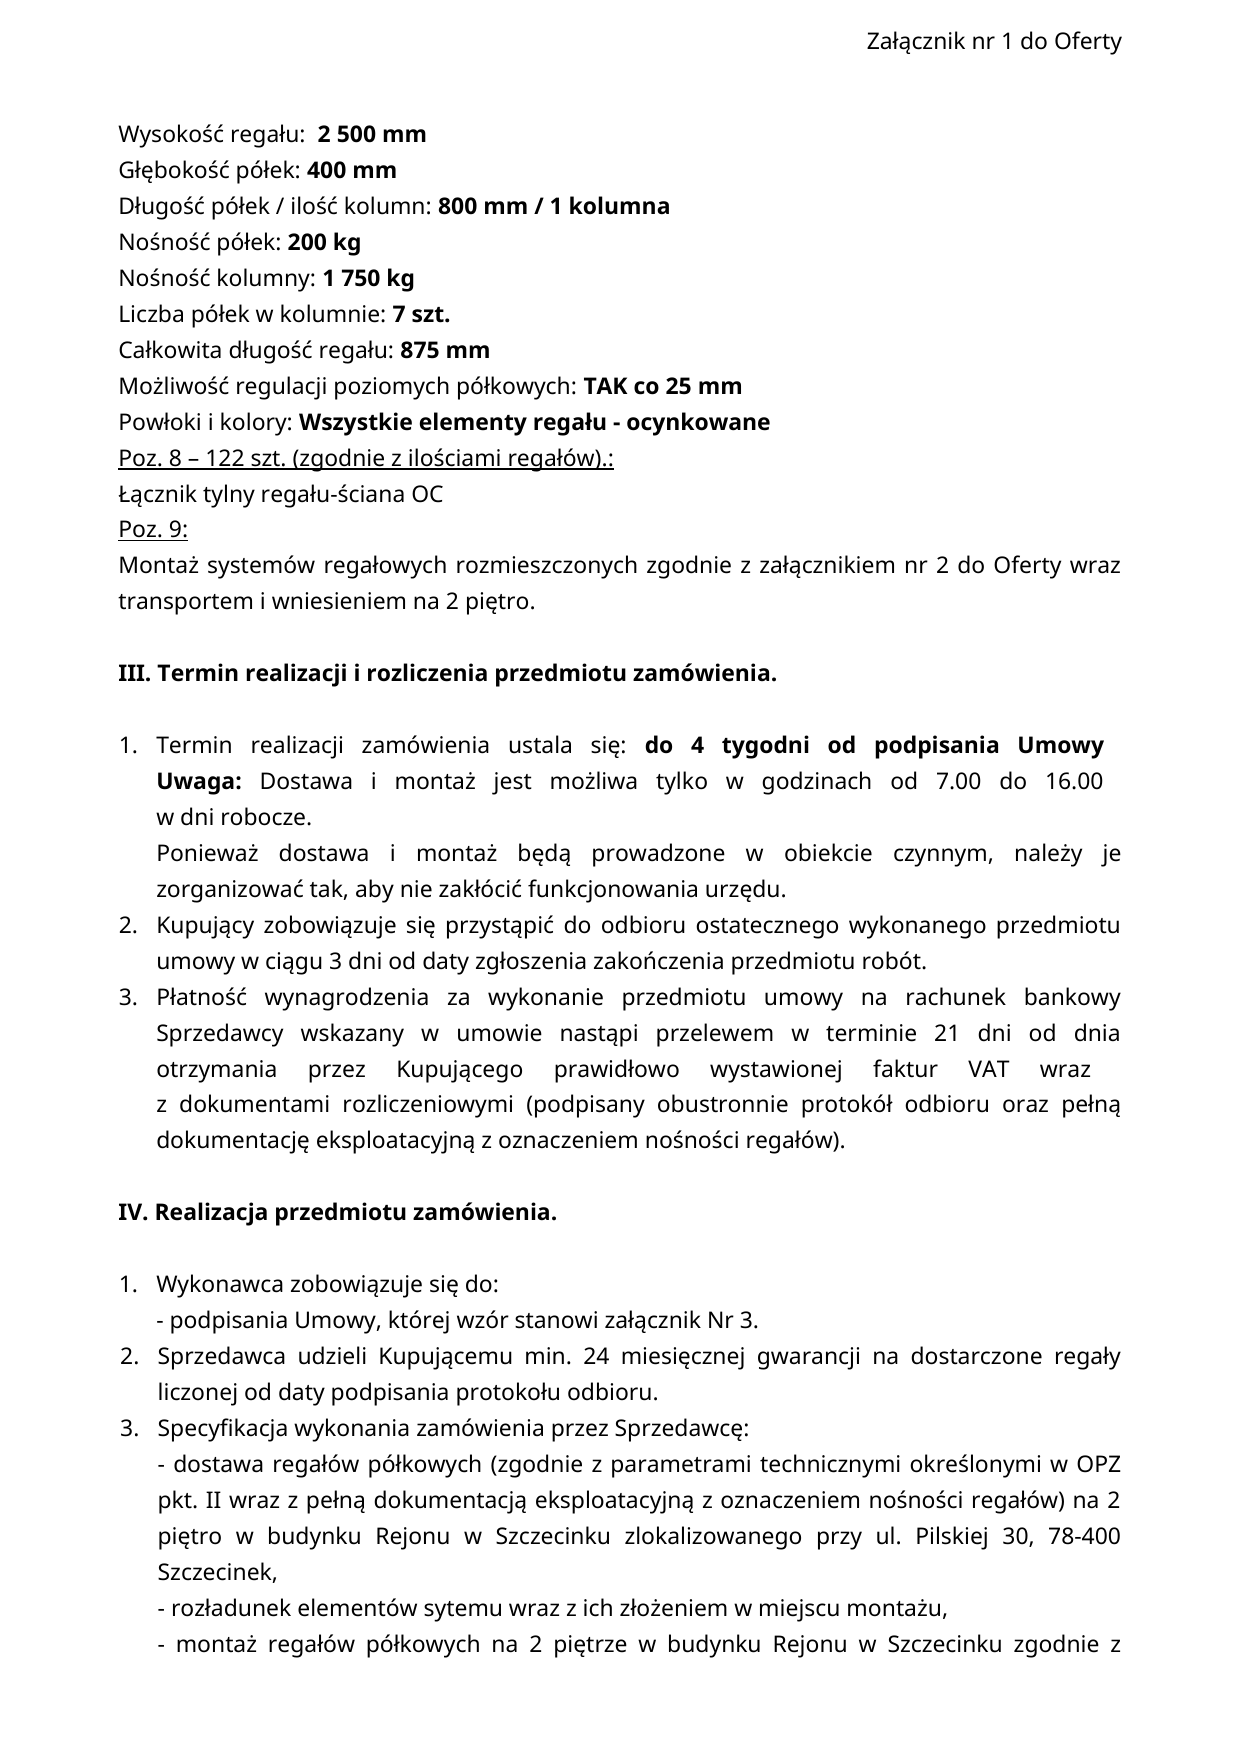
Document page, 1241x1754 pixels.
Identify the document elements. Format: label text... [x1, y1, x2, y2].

list - podpisania Umowy, której wzór stanowi załącznik Nr 3. [156, 1304, 1122, 1335]
text Ponieważ dostawa i montaż będą prowadzone w obiekcie czynnym, należy je zorganizować tak, aby nie zakłócić funkcjonowania urzędu. [156, 837, 1122, 904]
list Płatność wynagrodzenia za wykonanie przedmiotu umowy na rachunek bankowy Sprzedawcy wskazany w umowie nastąpi przelewem w terminie 21 dni od dnia otrzymania przez Kupującego prawidłowo wystawionej faktur VAT wraz z dokumentami rozliczeniowymi (podpisany obustronnie protokół odbioru oraz pełną dokumentację eksploatacyjną z oznaczeniem nośności regałów). [118, 981, 1122, 1156]
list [157, 1627, 1122, 1659]
text III. Termin realizacji i rozliczenia przedmiotu zamówienia. [118, 657, 1122, 688]
text Wysokość regału: 2 500 mm [118, 118, 1122, 149]
text Całkowita długość regału: 875 mm [118, 334, 1122, 365]
list Sprzedawca udzieli Kupującemu min. 24 miesięcznej gwarancji na dostarczone regały liczonej od daty podpisania protokołu odbioru. [120, 1340, 1122, 1407]
list Termin realizacji zamówienia ustala się: do 4 tygodni od podpisania Umowy Uwaga: Dostawa i montaż jest możliwa tylko w godzinach od 7.00 do 16.00 w dni robocze. [118, 729, 1122, 832]
text Głębokość półek: 400 mm [118, 154, 1122, 185]
text Możliwość regulacji poziomych półkowych: TAK co 25 mm [118, 370, 1122, 401]
text Łącznik tylny regału-ściana OC [118, 477, 1122, 509]
list Specyfikacja wykonania zamówienia przez Sprzedawcę: [120, 1412, 1122, 1443]
text Montaż systemów regałowych rozmieszczonych zgodnie z załącznikiem nr 2 do Oferty wraz transportem i wniesieniem na 2 piętro. [118, 549, 1122, 617]
text Liczba półek w kolumnie: 7 szt. [118, 298, 1122, 329]
text Poz. 9: [118, 513, 1122, 545]
text Długość półek / ilość kolumn: 800 mm / 1 kolumna [118, 190, 1122, 221]
text IV. Realizacja przedmiotu zamówienia. [118, 1196, 1122, 1227]
text Powłoki i kolory: Wszystkie elementy regału - ocynkowane [118, 406, 1122, 437]
list Wykonawca zobowiązuje się do: [118, 1268, 1122, 1299]
list - dostawa regałów półkowych (zgodnie z parametrami technicznymi określonymi w OPZ pkt. II wraz z pełną dokumentacją eksploatacyjną z oznaczeniem nośności regałów) na 2 piętro w budynku Rejonu w Szczecinku zlokalizowanego przy ul. Pilskiej 30, 78-400 Szczecinek, [157, 1448, 1122, 1587]
text Nośność kolumny: 1 750 kg [118, 262, 1122, 293]
text Poz. 8 – 122 szt. (zgodnie z ilościami regałów).: [118, 442, 1122, 473]
list Kupujący zobowiązuje się przystąpić do odbioru ostatecznego wykonanego przedmiotu umowy w ciągu 3 dni od daty zgłoszenia zakończenia przedmiotu robót. [118, 909, 1122, 976]
list - rozładunek elementów sytemu wraz z ich złożeniem w miejscu montażu, [157, 1592, 1122, 1623]
text Nośność półek: 200 kg [118, 226, 1122, 257]
